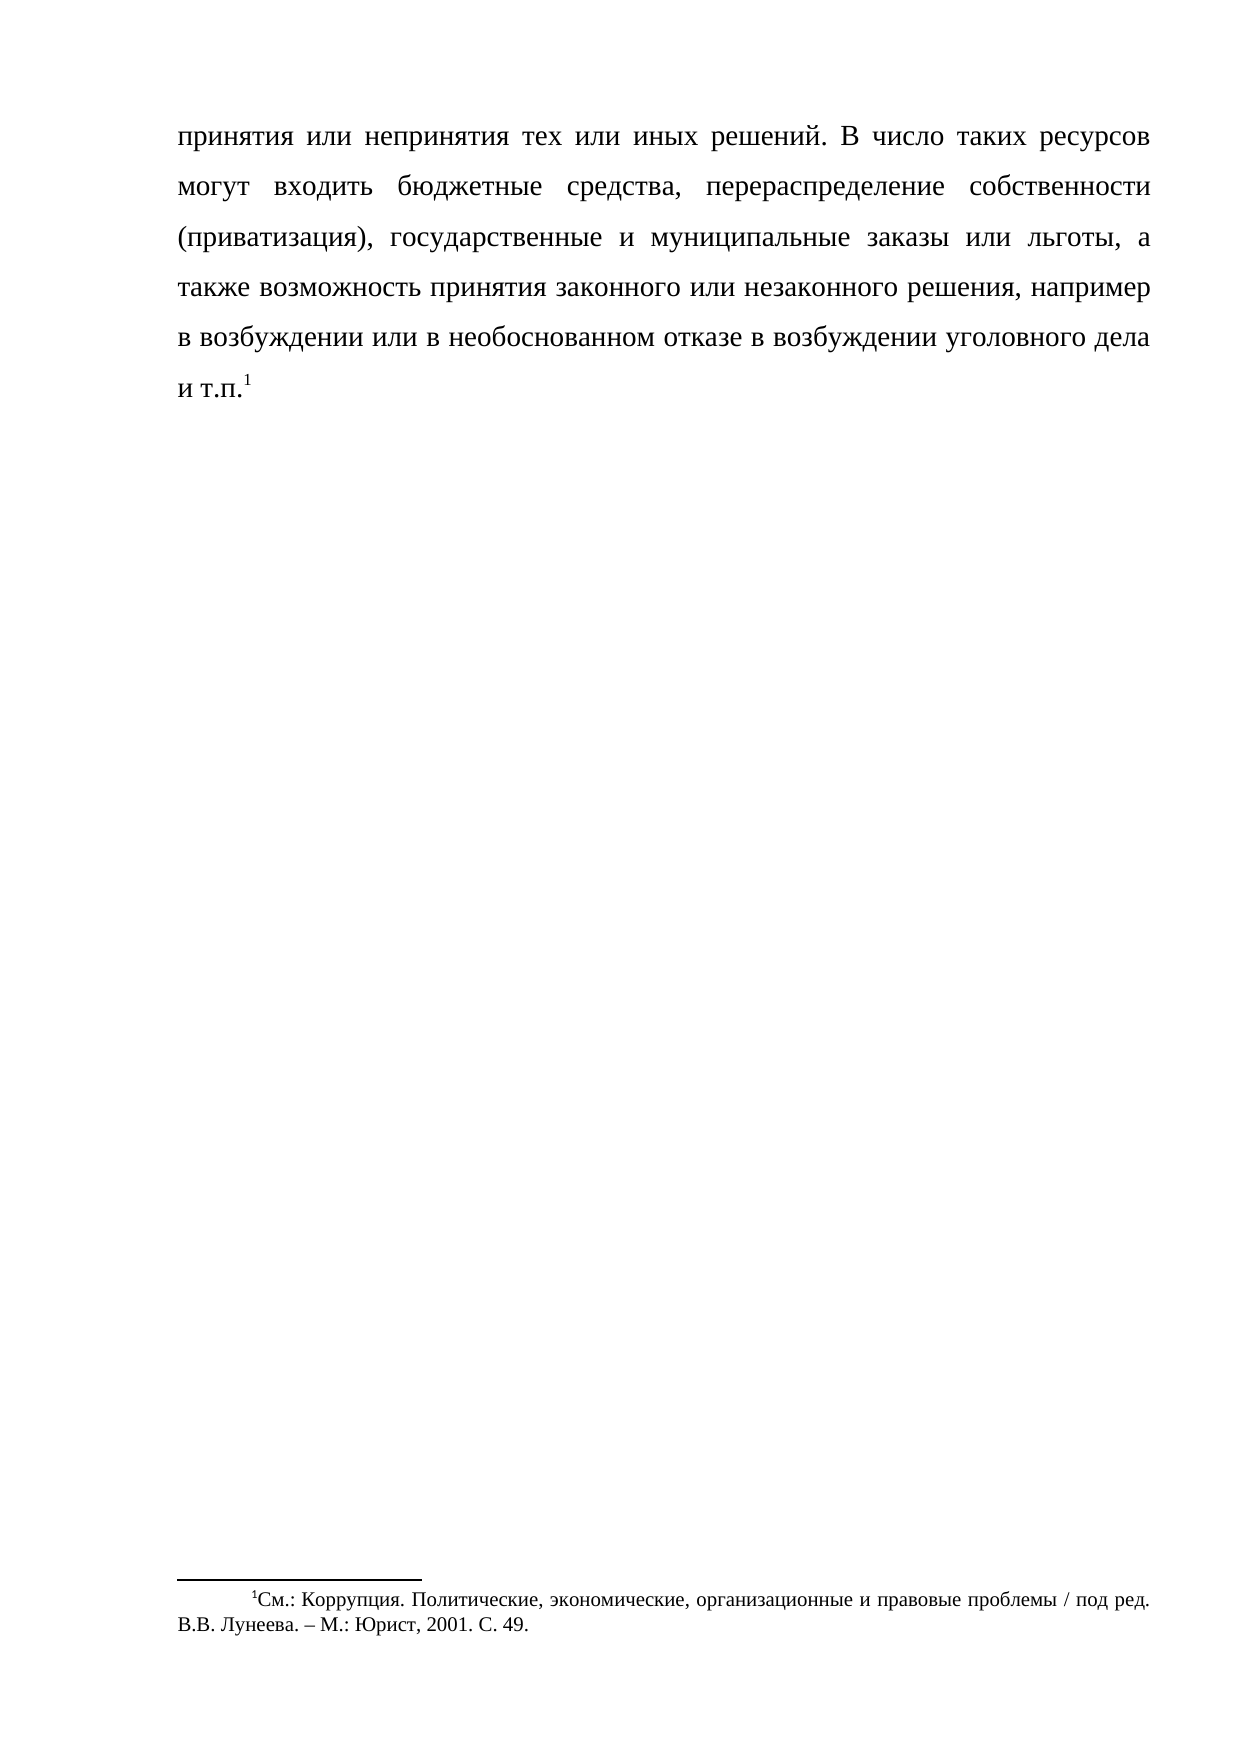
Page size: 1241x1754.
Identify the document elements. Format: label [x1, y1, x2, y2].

text [177, 118, 1152, 403]
